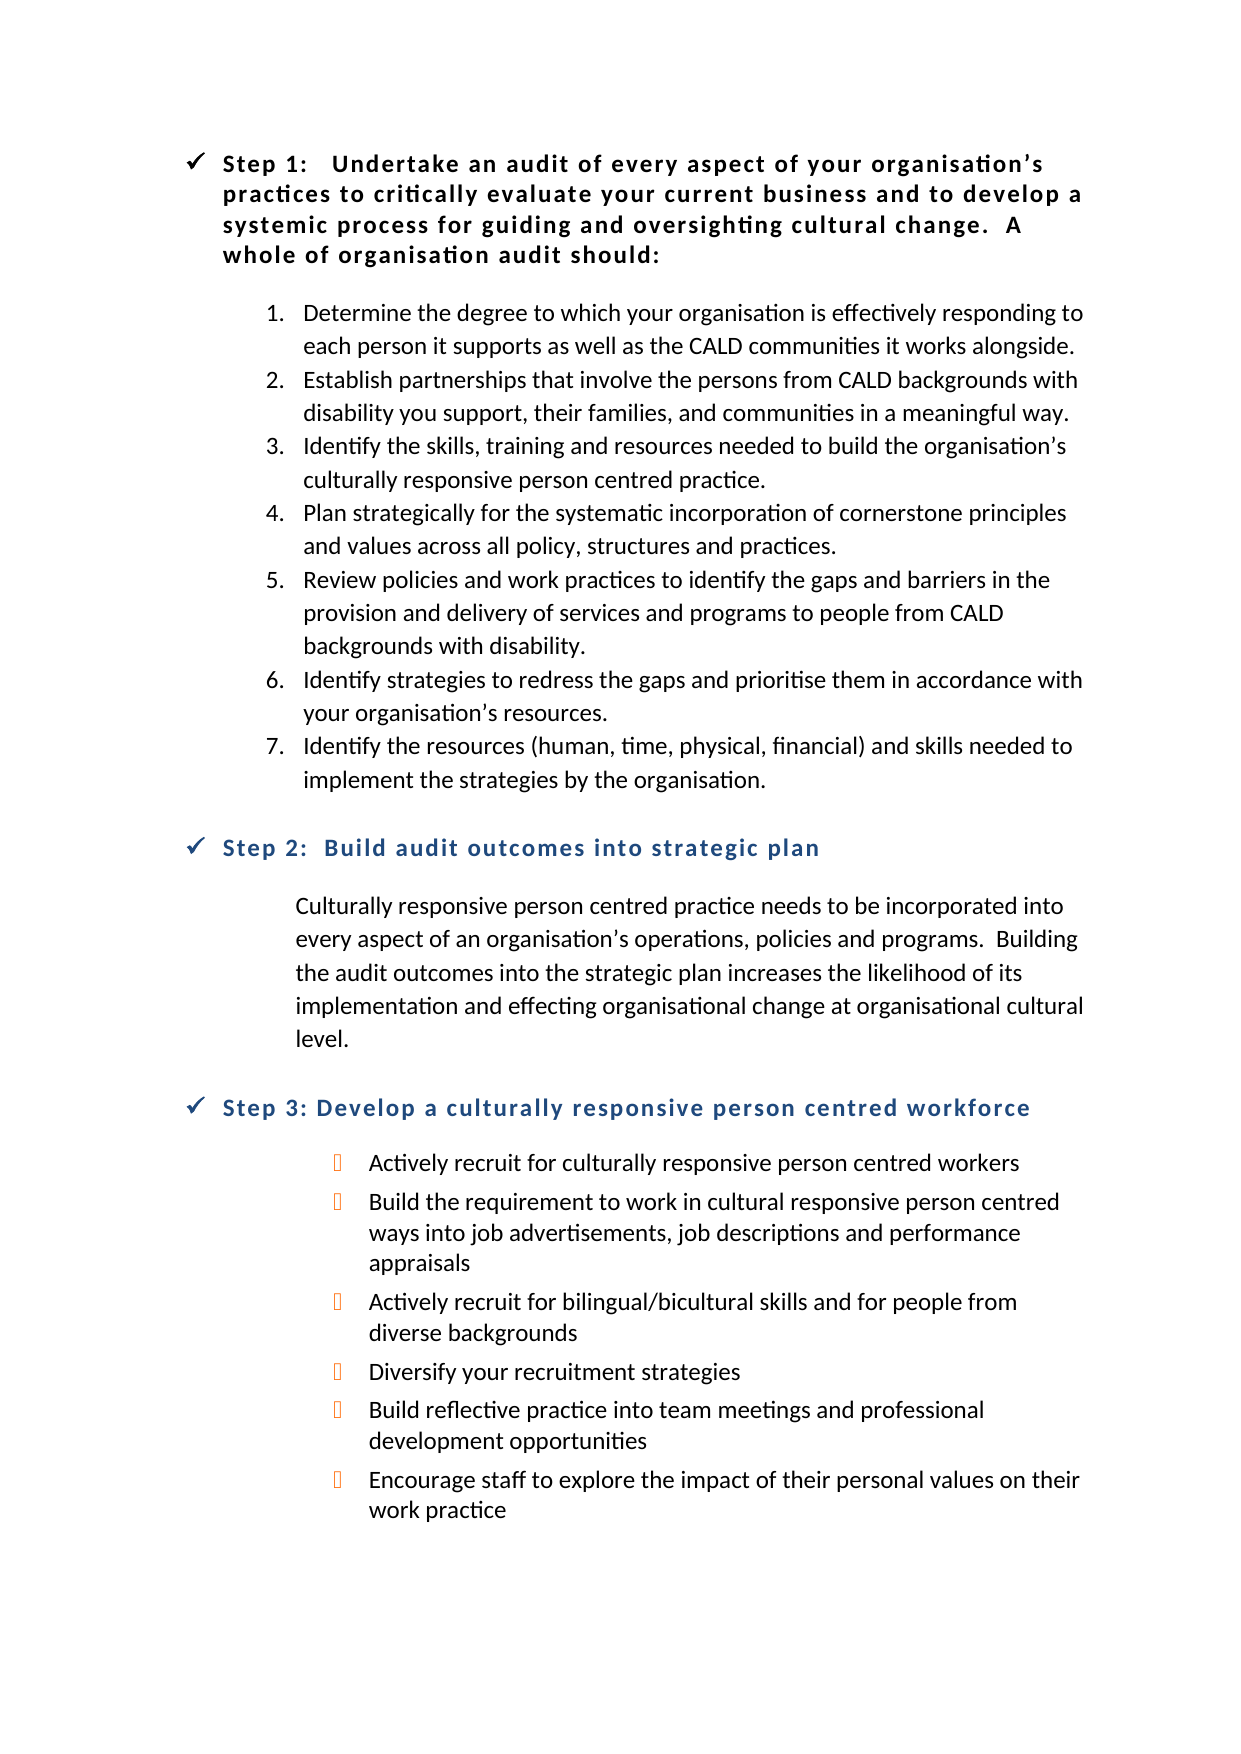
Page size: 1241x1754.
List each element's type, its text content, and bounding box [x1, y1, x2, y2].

list Identify the resources (human, time, physical, financial) and skills needed to implement the strategies by the organisation. [266, 728, 1087, 795]
text Step 2: Build audit outcomes into strategic plan [185, 832, 1087, 863]
list Identify strategies to redress the gaps and prioritise them in accordance with your organisation’s resources. [266, 661, 1087, 728]
text Step 3: Develop a culturally responsive person centred workforce [185, 1092, 1087, 1122]
text Actively recruit for bilingual/bicultural skills and for people from diverse backgrounds [333, 1286, 1087, 1347]
list Review policies and work practices to identify the gaps and barriers in the provision and delivery of services and programs to people from CALD backgrounds with disability. [266, 561, 1087, 661]
text Step 1: Undertake an audit of every aspect of your organisation’s practices to critically evaluate your current business and to develop a systemic process for guiding and oversighting cultural change. A whole of organisation audit should: [185, 148, 1087, 270]
text Encourage staff to explore the impact of their personal values on their work practice [333, 1464, 1087, 1525]
list Determine the degree to which your organisation is effectively responding to each person it supports as well as the CALD communities it works alongside. [266, 295, 1087, 361]
text Diversify your recruitment strategies [333, 1356, 1087, 1386]
list Establish partnerships that involve the persons from CALD backgrounds with disability you support, their families, and communities in a meaningful way. [266, 361, 1087, 428]
text Culturally responsive person centred practice needs to be incorporated into every aspect of an organisation’s operations, policies and programs. Building the audit outcomes into the strategic plan increases the likelihood of its implementation and effecting organisational change at organisational cultural level. [295, 888, 1087, 1054]
list Plan strategically for the systematic incorporation of cornerstone principles and values across all policy, structures and practices. [266, 495, 1087, 561]
text Actively recruit for culturally responsive person centred workers [333, 1147, 1087, 1178]
text Build the requirement to work in cultural responsive person centred ways into job advertisements, job descriptions and performance appraisals [333, 1186, 1087, 1278]
text Build reflective practice into team meetings and professional development opportunities [333, 1394, 1087, 1456]
list Identify the skills, training and resources needed to build the organisation’s culturally responsive person centred practice. [266, 428, 1087, 495]
